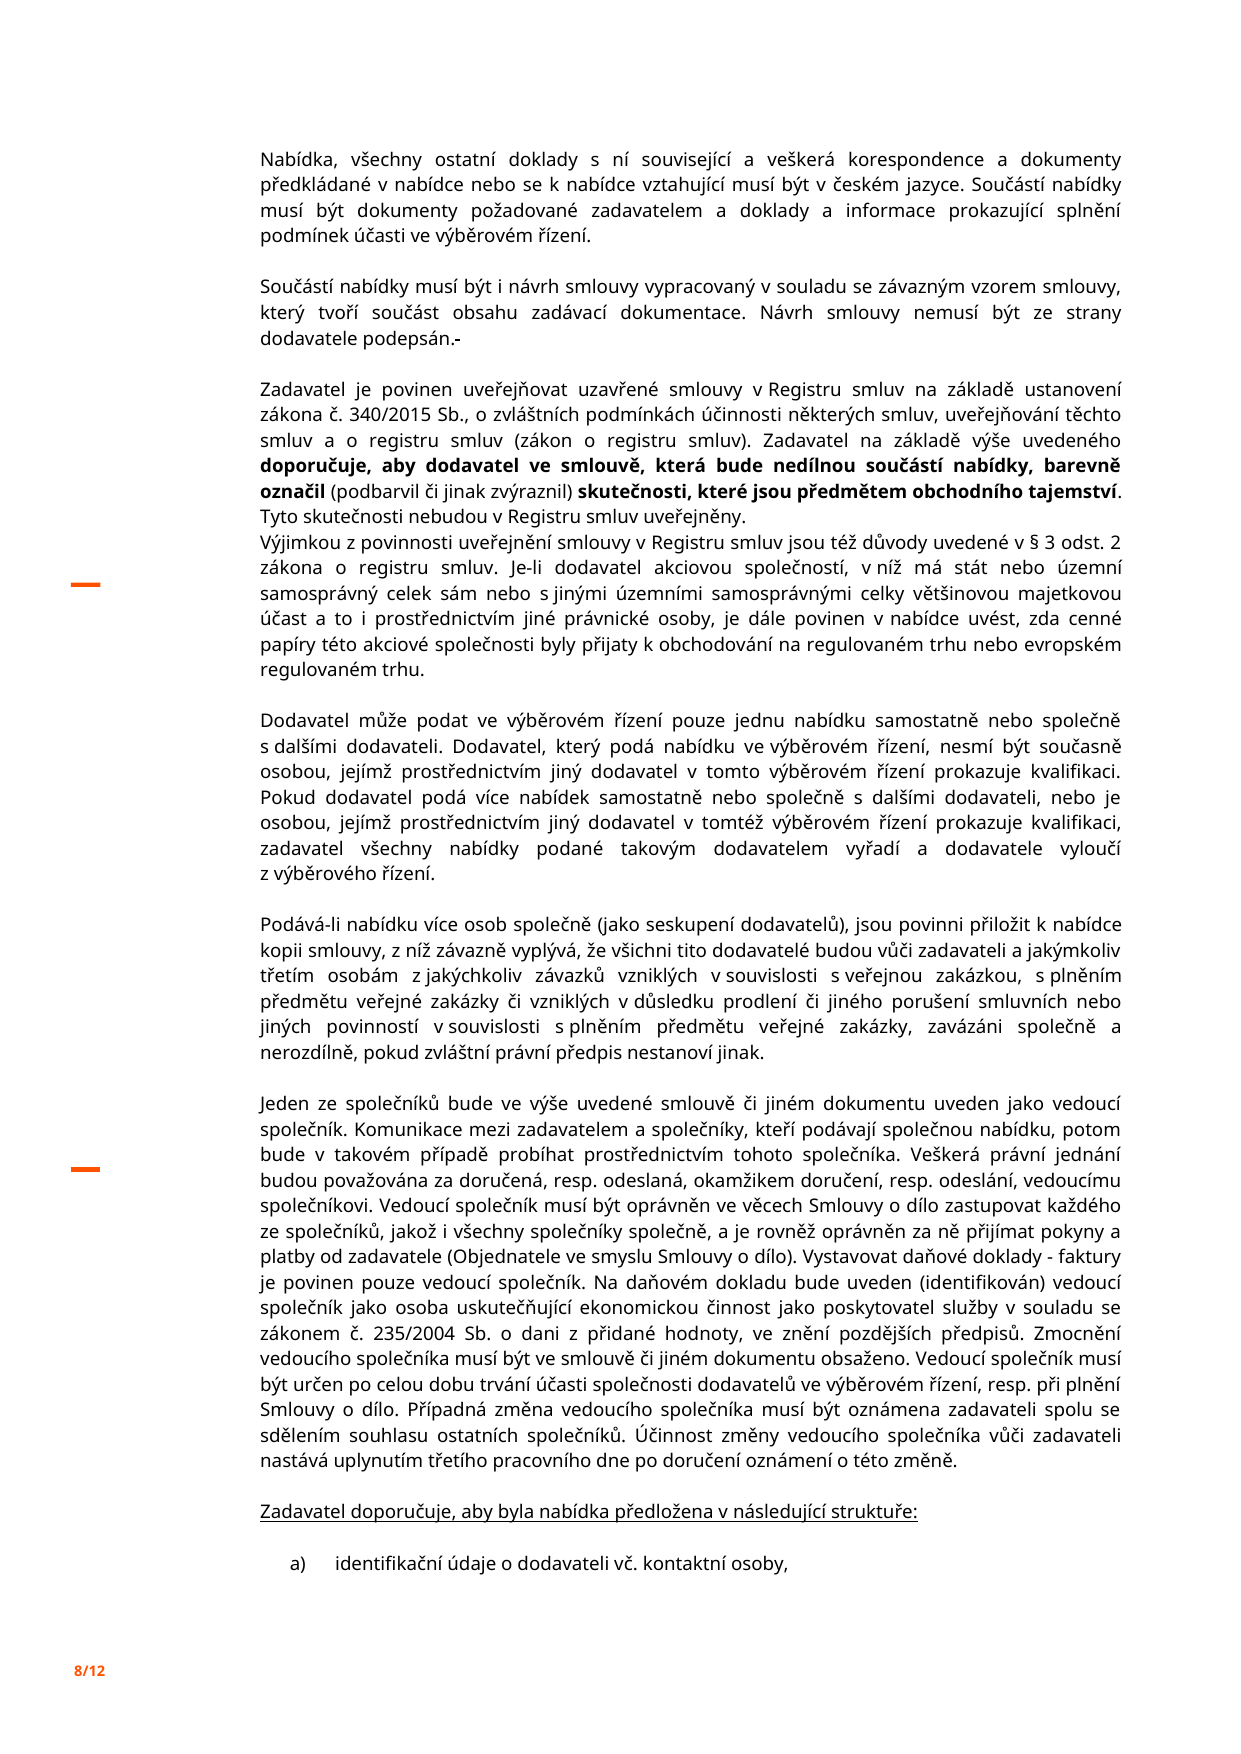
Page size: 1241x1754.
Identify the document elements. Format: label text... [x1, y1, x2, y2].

text Jeden ze společníků bude ve výše uvedené smlouvě či jiném dokumentu uveden jako vedoucí společník. Komunikace mezi zadavatelem a společníky, kteří podávají společnou nabídku, potom bude v takovém případě probíhat prostřednictvím tohoto společníka. Veškerá právní jednání budou považována za doručená, resp. odeslaná, okamžikem doručení, resp. odeslání, vedoucímu společníkovi. Vedoucí společník musí být oprávněn ve věcech Smlouvy o dílo zastupovat každého ze společníků, jakož i všechny společníky společně, a je rovněž oprávněn za ně přijímat pokyny a platby od zadavatele (Objednatele ve smyslu Smlouvy o dílo). Vystavovat daňové doklady - faktury je povinen pouze vedoucí společník. Na daňovém dokladu bude uveden (identifikován) vedoucí společník jako osoba uskutečňující ekonomickou činnost jako poskytovatel služby v souladu se zákonem č. 235/2004 Sb. o dani z přidané hodnoty, ve znění pozdějších předpisů. Zmocnění vedoucího společníka musí být ve smlouvě či jiném dokumentu obsaženo. Vedoucí společník musí být určen po celou dobu trvání účasti společnosti dodavatelů ve výběrovém řízení, resp. při plnění Smlouvy o dílo. Případná změna vedoucího společníka musí být oznámena zadavateli spolu se sdělením souhlasu ostatních společníků. Účinnost změny vedoucího společníka vůči zadavateli nastává uplynutím třetího pracovního dne po doručení oznámení o této změně. [260, 1090, 1122, 1473]
text Součástí nabídky musí být i návrh smlouvy vypracovaný v souladu se závazným vzorem smlouvy, který tvoří součást obsahu zadávací dokumentace. Návrh smlouvy nemusí být ze strany dodavatele podepsán. [260, 274, 1122, 350]
text Zadavatel je povinen uveřejňovat uzavřené smlouvy v Registru smluv na základě ustanovení zákona č. 340/2015 Sb., o zvláštních podmínkách účinnosti některých smluv, uveřejňování těchto smluv a o registru smluv (zákon o registru smluv). Zadavatel na základě výše uvedeného doporučuje, aby dodavatel ve smlouvě, která bude nedílnou součástí nabídky, barevně označil (podbarvil či jinak zvýraznil) skutečnosti, které jsou předmětem obchodního tajemství. Tyto skutečnosti nebudou v Registru smluv uveřejněny. [260, 376, 1122, 529]
text Zadavatel doporučuje, aby byla nabídka předložena v následující struktuře: [260, 1499, 1122, 1524]
text Výjimkou z povinnosti uveřejnění smlouvy v Registru smluv jsou též důvody uvedené v § 3 odst. 2 zákona o registru smluv. Je-li dodavatel akciovou společností, v níž má stát nebo územní samosprávný celek sám nebo s jinými územními samosprávnými celky většinovou majetkovou účast a to i prostřednictvím jiné právnické osoby, je dále povinen v nabídce uvést, zda cenné papíry této akciové společnosti byly přijaty k obchodování na regulovaném trhu nebo evropském regulovaném trhu. [260, 529, 1122, 682]
text Podává-li nabídku více osob společně (jako seskupení dodavatelů), jsou povinni přiložit k nabídce kopii smlouvy, z níž závazně vyplývá, že všichni tito dodavatelé budou vůči zadavateli a jakýmkoliv třetím osobám z jakýchkoliv závazků vzniklých v souvislosti s veřejnou zakázkou, s plněním předmětu veřejné zakázky či vzniklých v důsledku prodlení či jiného porušení smluvních nebo jiných povinností v souvislosti s plněním předmětu veřejné zakázky, zavázáni společně a nerozdílně, pokud zvláštní právní předpis nestanoví jinak. [260, 912, 1122, 1065]
text Dodavatel může podat ve výběrovém řízení pouze jednu nabídku samostatně nebo společně s dalšími dodavateli. Dodavatel, který podá nabídku ve výběrovém řízení, nesmí být současně osobou, jejímž prostřednictvím jiný dodavatel v tomto výběrovém řízení prokazuje kvalifikaci. Pokud dodavatel podá více nabídek samostatně nebo společně s dalšími dodavateli, nebo je osobou, jejímž prostřednictvím jiný dodavatel v tomtéž výběrovém řízení prokazuje kvalifikaci, zadavatel všechny nabídky podané takovým dodavatelem vyřadí a dodavatele vyloučí z výběrového řízení. [260, 708, 1122, 886]
text Nabídka, všechny ostatní doklady s ní související a veškerá korespondence a dokumenty předkládané v nabídce nebo se k nabídce vztahující musí být v českém jazyce. Součástí nabídky musí být dokumenty požadované zadavatelem a doklady a informace prokazující splnění podmínek účasti ve výběrovém řízení. [260, 146, 1122, 248]
list identifikační údaje o dodavateli vč. kontaktní osoby, [289, 1550, 1122, 1575]
